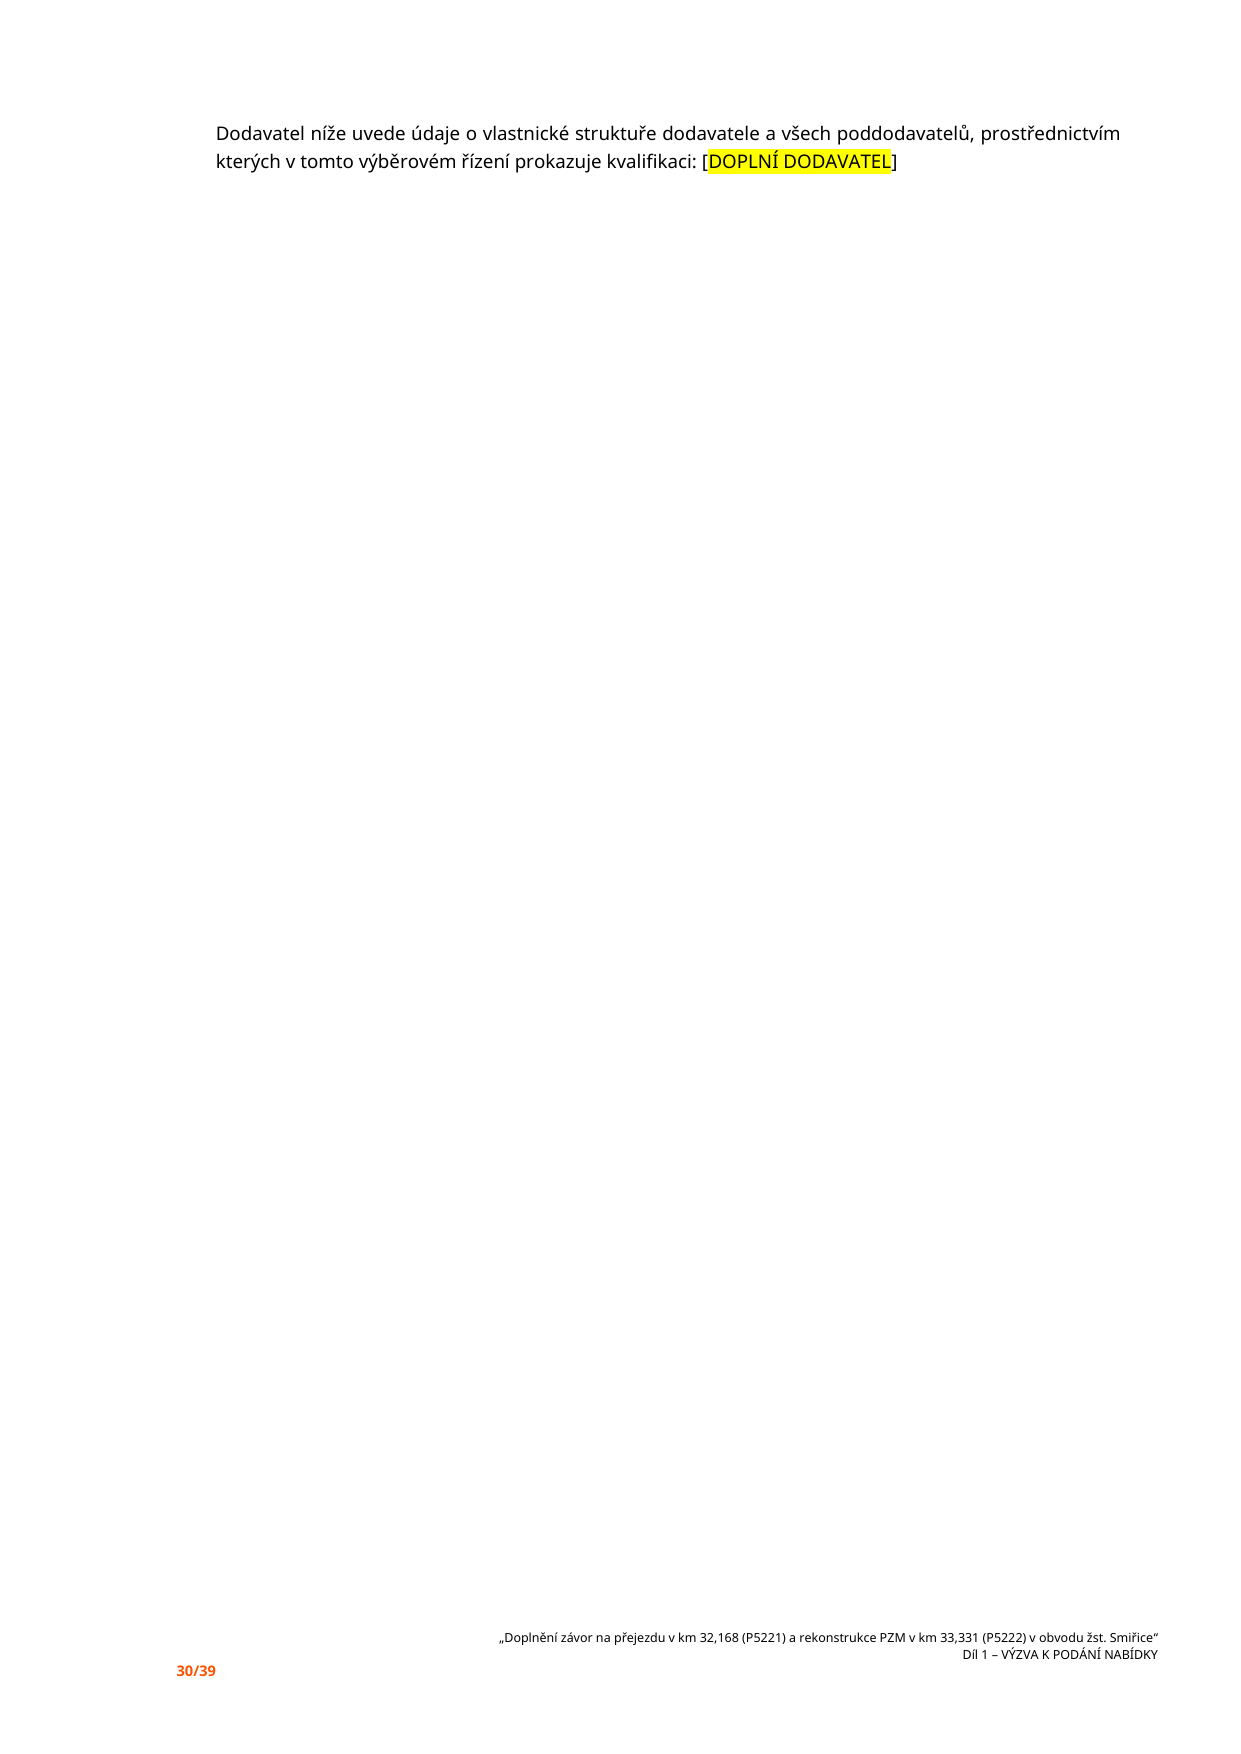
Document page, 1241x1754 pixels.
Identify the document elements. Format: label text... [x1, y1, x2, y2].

text Dodavatel níže uvede údaje o vlastnické struktuře dodavatele a všech poddodavatelů, prostřednictvím kterých v tomto výběrovém řízení prokazuje kvalifikaci: [DOPLNÍ DODAVATEL] [216, 121, 1122, 174]
